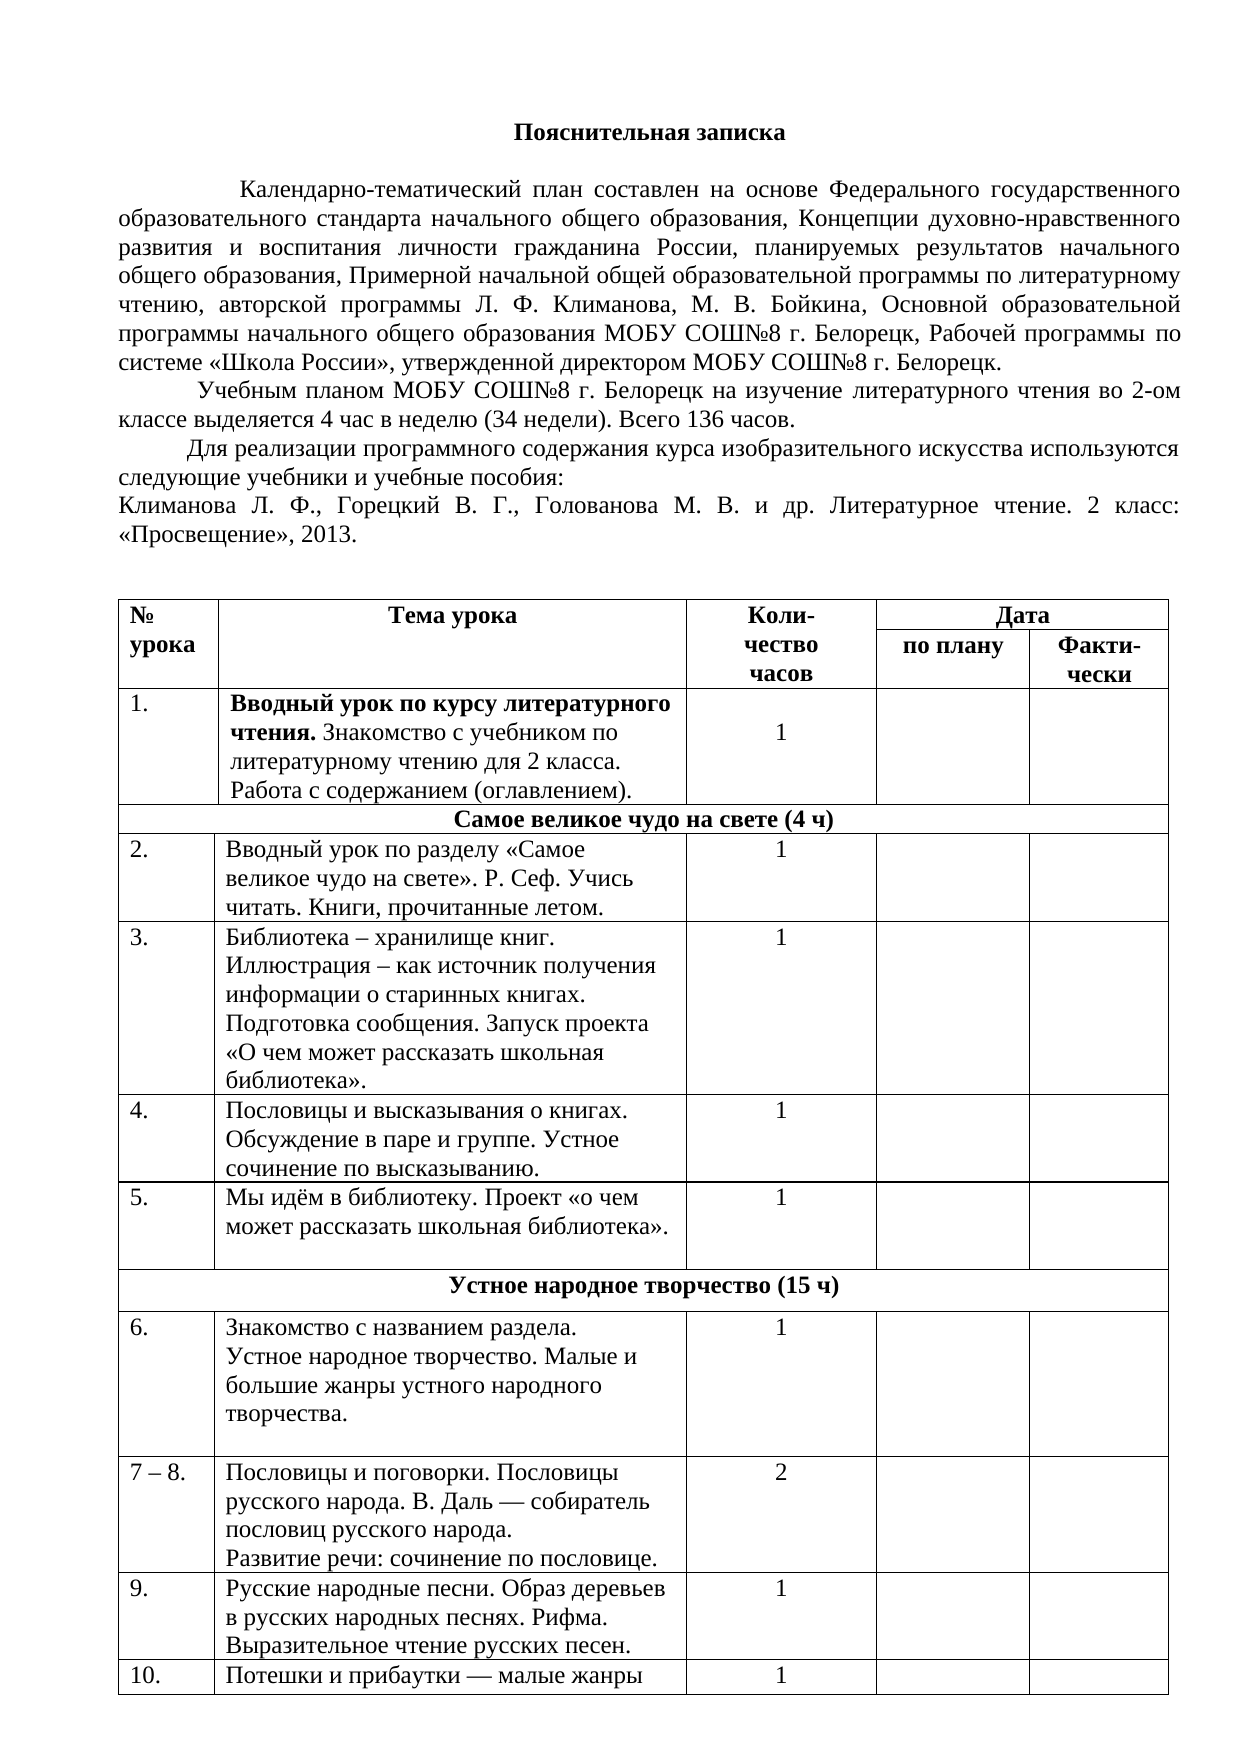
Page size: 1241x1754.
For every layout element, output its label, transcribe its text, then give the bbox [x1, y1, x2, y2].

text Календарно-тематический план составлен на основе Федерального государственного образовательного стандарта начального общего образования, Концепции духовно-нравственного развития и воспитания личности гражданина России, планируемых результатов начального общего образования, Примерной начальной общей образовательной программы по литературному чтению, авторской программы Л. Ф. Климанова, М. В. Бойкина, Основной образовательной программы начального общего образования МОБУ СОШ№8 г. Белорецк, Рабочей программы по системе «Школа России», утвержденной директором МОБУ СОШ№8 г. Белорецк. [118, 174, 1181, 375]
table_cell [877, 1183, 1029, 1269]
table_header Коли- чество часов [687, 600, 876, 687]
table_cell 2. [119, 834, 214, 921]
table_cell Мы идём в библиотеку. Проект «о чем может рассказать школьная библиотека». [215, 1183, 686, 1269]
table_cell 1 [687, 689, 876, 803]
table_cell Русские народные песни. Образ деревьев в русских народных песнях. Рифма. Выразительное чтение русских песен. [215, 1573, 686, 1659]
table_cell Библиотека – хранилище книг. Иллюстрация – как источник получения информации о старинных книгах. Подготовка сообщения. Запуск проекта «О чем может рассказать школьная библиотека». [215, 922, 686, 1094]
table_cell [1030, 922, 1168, 1094]
table_header № урока [119, 600, 218, 687]
table_cell [877, 1095, 1029, 1181]
table_cell [877, 1457, 1029, 1572]
table_cell 2 [687, 1457, 876, 1572]
table_cell Вводный урок по разделу «Самое великое чудо на свете». Р. Сеф. Учись читать. Книги, прочитанные летом. [215, 834, 686, 921]
text Климанова Л. Ф., Горецкий В. Г., Голованова М. В. и др. Литературное чтение. 2 класс: «Просвещение», 2013. [118, 490, 1181, 548]
table_cell [119, 689, 218, 803]
table_cell 1 [687, 1095, 876, 1181]
table_cell Вводный урок по курсу литературного чтения. Знакомство с учебником по литературному чтению для 2 класса. Работа с содержанием (оглавлением). [219, 689, 686, 803]
table_cell Пословицы и высказывания о книгах. Обсуждение в паре и группе. Устное сочинение по высказыванию. [215, 1095, 686, 1181]
table_cell [877, 1573, 1029, 1659]
table_cell [1030, 689, 1168, 803]
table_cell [215, 1660, 686, 1694]
table_cell 1 [687, 1183, 876, 1269]
table_cell 1 [687, 1660, 876, 1694]
table_cell Устное народное творчество (15 ч) [119, 1270, 1168, 1311]
table_cell 5. [119, 1183, 214, 1269]
text Учебным планом МОБУ СОШ№8 г. Белорецк на изучение литературного чтения во 2-ом классе выделяется 4 час в неделю (34 недели). Всего 136 часов. [118, 375, 1181, 433]
table_cell [1030, 1095, 1168, 1181]
table_cell [1030, 1183, 1168, 1269]
table_cell 6. [119, 1312, 214, 1456]
table_cell [1030, 1312, 1168, 1456]
table_cell [877, 1312, 1029, 1456]
table_cell Знакомство с названием раздела. Устное народное творчество. Малые и большие жанры устного народного творчества. [215, 1312, 686, 1456]
table_header Дата [877, 600, 1168, 629]
table_cell 1 [687, 1312, 876, 1456]
table_cell [1030, 1457, 1168, 1572]
table_cell 1 [687, 834, 876, 921]
table_cell [877, 1660, 1029, 1694]
table_cell 7 – 8. [119, 1457, 214, 1572]
table_cell [1030, 1573, 1168, 1659]
table_header Тема урока [219, 600, 686, 687]
table_cell 3. [119, 922, 214, 1094]
table_cell Факти-чески [1030, 630, 1168, 687]
table_cell [877, 834, 1029, 921]
table_cell 1 [687, 1573, 876, 1659]
table_cell 9. [119, 1573, 214, 1659]
table_cell [877, 689, 1029, 803]
table_cell по плану [877, 630, 1029, 687]
text Пояснительная записка [118, 117, 1181, 145]
text Для реализации программного содержания курса изобразительного искусства используются следующие учебники и учебные пособия: [118, 433, 1181, 490]
table_cell Пословицы и поговорки. Пословицы русского народа. В. Даль — собиратель пословиц русского народа. Развитие речи: сочинение по пословице. [215, 1457, 686, 1572]
table_cell [1030, 1660, 1168, 1694]
table_cell 1 [687, 922, 876, 1094]
table_cell 10. [119, 1660, 214, 1694]
table_cell [1030, 834, 1168, 921]
table_cell 4. [119, 1095, 214, 1181]
table_cell Самое великое чудо на свете (4 ч) [119, 805, 1168, 833]
table_cell [877, 922, 1029, 1094]
